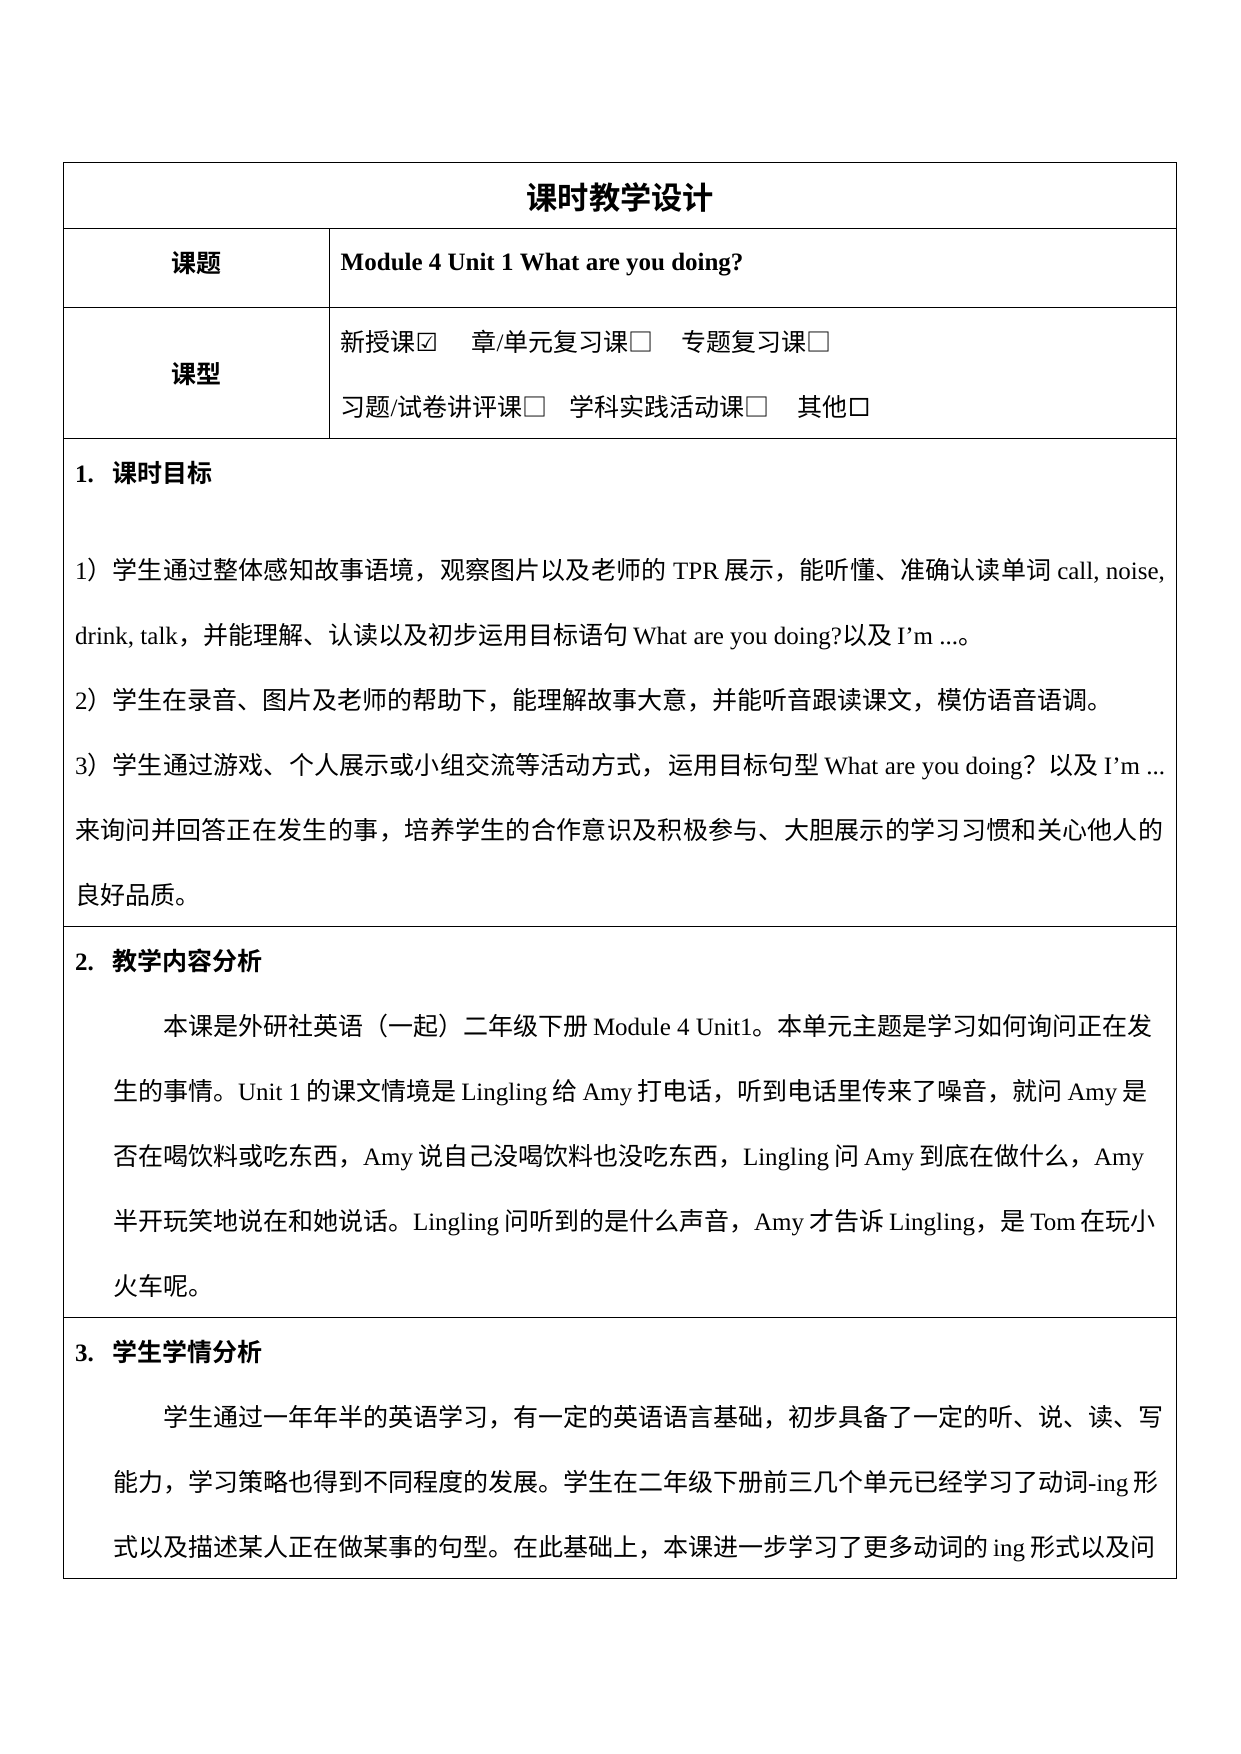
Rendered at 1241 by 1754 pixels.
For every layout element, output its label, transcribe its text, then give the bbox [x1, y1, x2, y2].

table_cell Module 4 Unit 1 What are you doing? [330, 229, 1176, 307]
table_header 课时教学设计 [64, 163, 1176, 228]
table_cell 教学内容分析 本课是外研社英语（一起）二年级下册Module 4 Unit1。本单元主题是学习如何询问正在发生的事情。Unit 1的课文情境是Lingling给Amy打电话，听到电话里传来了噪音，就问Amy是否在喝饮料或吃东西，Amy说自己没喝饮料也没吃东西，Lingling问Amy到底在做什么，Amy半开玩笑地说在和她说话。Lingling问听到的是什么声音，Amy才告诉Lingling，是Tom在玩小火车呢。 [64, 927, 1176, 1317]
table_cell 课型 [64, 308, 329, 438]
table_cell 课题 [64, 229, 329, 307]
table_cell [64, 1318, 1176, 1578]
table_cell 新授课☑ 章/单元复习课□ 专题复习课□ 习题/试卷讲评课□ 学科实践活动课□ 其他 [330, 308, 1176, 438]
table_cell 课时目标 学生通过整体感知故事语境，观察图片以及老师的TPR展示，能听懂、准确认读单词call, noise, drink, talk，并能理解、认读以及初步运用目标语句What are you doing?以及I’m ...。 学生在录音、图片及老师的帮助下，能理解故事大意，并能听音跟读课文，模仿语音语调。 学生通过游戏、个人展示或小组交流等活动方式，运用目标句型What are you doing？以及I’m ...来询问并回答正在发生的事，培养学生的合作意识及积极参与、大胆展示的学习习惯和关心他人的良好品质。 [64, 439, 1176, 926]
